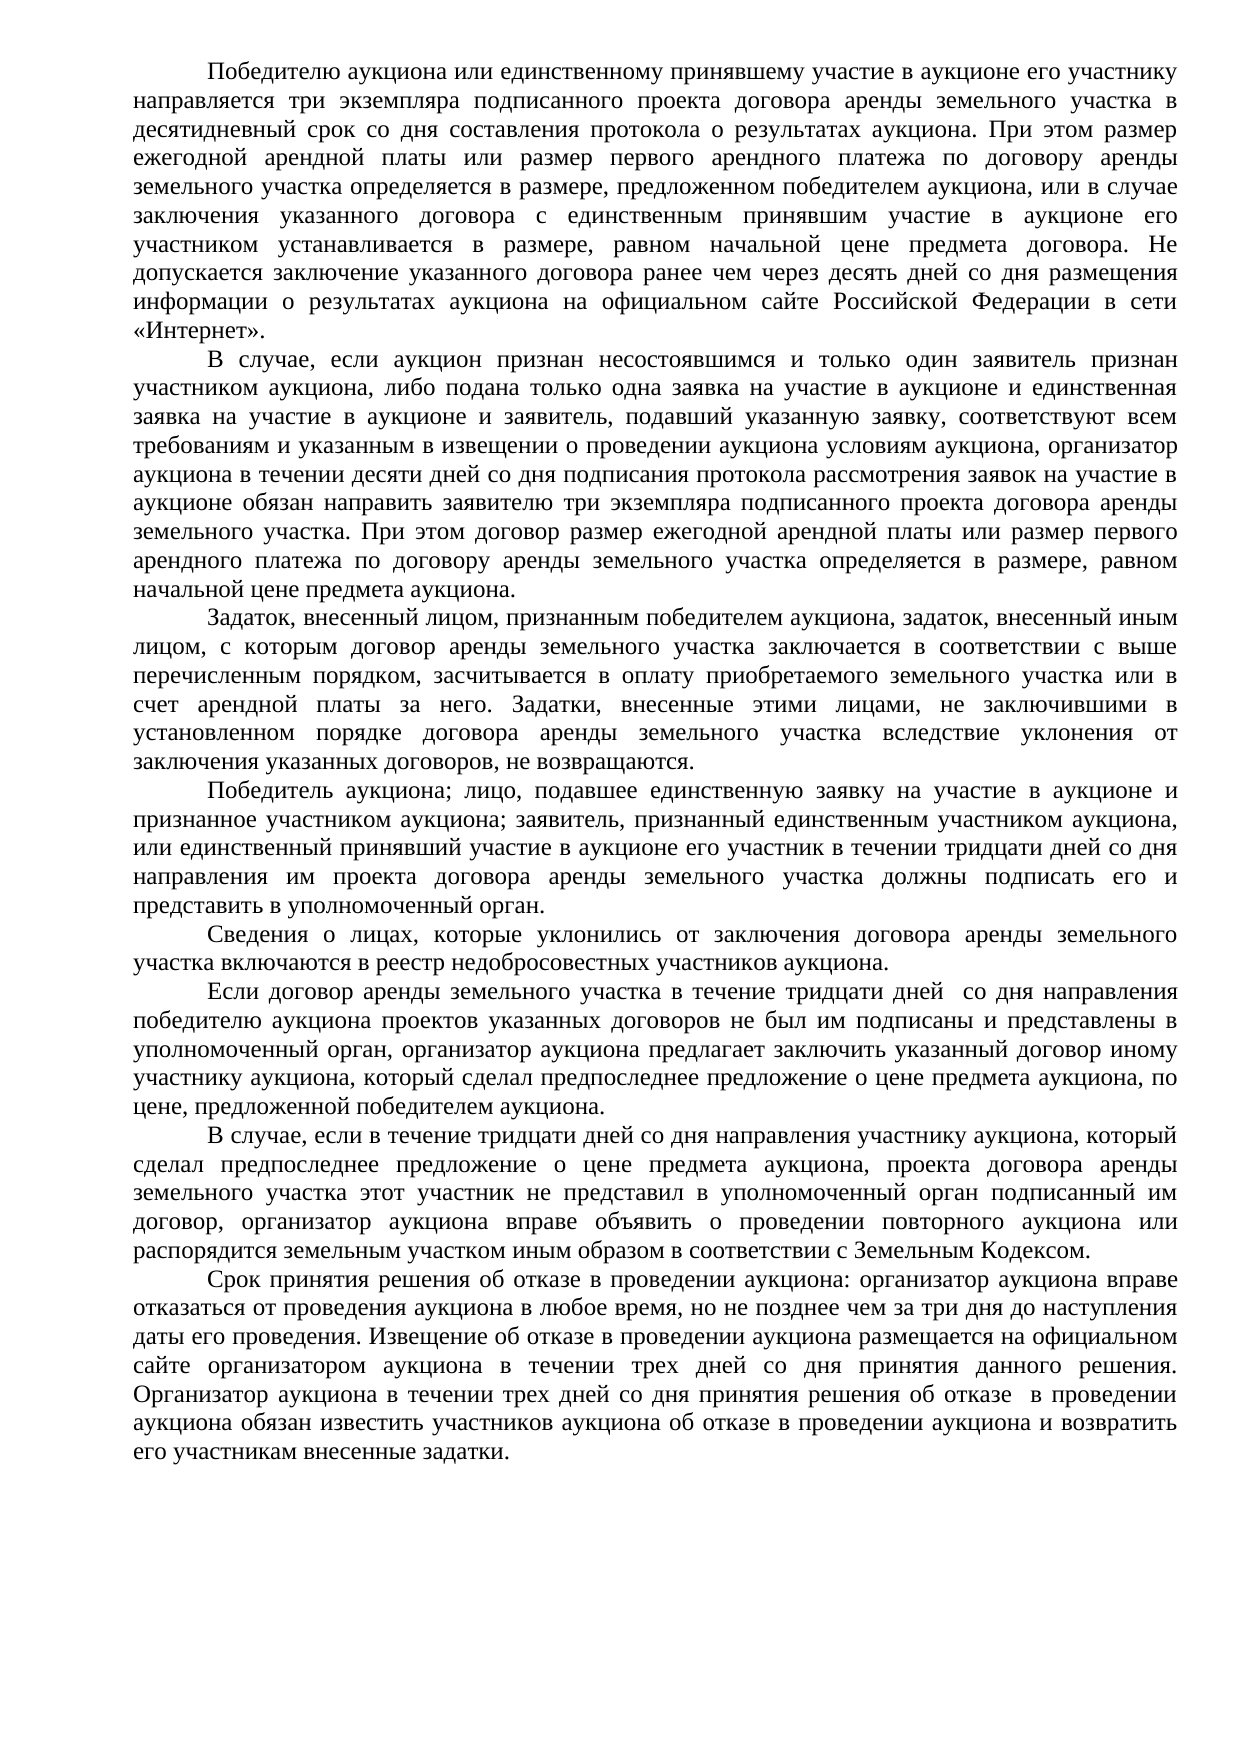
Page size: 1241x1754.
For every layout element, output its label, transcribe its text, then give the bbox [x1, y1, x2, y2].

text Сведения о лицах, которые уклонились от заключения договора аренды земельного участка включаются в реестр недобросовестных участников аукциона. [133, 919, 1179, 976]
text Если договор аренды земельного участка в течение тридцати дней со дня направления победителю аукциона проектов указанных договоров не был им подписаны и представлены в уполномоченный орган, организатор аукциона предлагает заключить указанный договор иному участнику аукциона, который сделал предпоследнее предложение о цене предмета аукциона, по цене, предложенной победителем аукциона. [133, 976, 1179, 1120]
text Победителю аукциона или единственному принявшему участие в аукционе его участнику направляется три экземпляра подписанного проекта договора аренды земельного участка в десятидневный срок со дня составления протокола о результатах аукциона. При этом размер ежегодной арендной платы или размер первого арендного платежа по договору аренды земельного участка определяется в размере, предложенном победителем аукциона, или в случае заключения указанного договора с единственным принявшим участие в аукционе его участником устанавливается в размере, равном начальной цене предмета договора. Не допускается заключение указанного договора ранее чем через десять дней со дня размещения информации о результатах аукциона на официальном сайте Российской Федерации в сети «Интернет». [133, 56, 1179, 344]
text В случае, если аукцион признан несостоявшимся и только один заявитель признан участником аукциона, либо подана только одна заявка на участие в аукционе и единственная заявка на участие в аукционе и заявитель, подавший указанную заявку, соответствуют всем требованиям и указанным в извещении о проведении аукциона условиям аукциона, организатор аукциона в течении десяти дней со дня подписания протокола рассмотрения заявок на участие в аукционе обязан направить заявителю три экземпляра подписанного проекта договора аренды земельного участка. При этом договор размер ежегодной арендной платы или размер первого арендного платежа по договору аренды земельного участка определяется в размере, равном начальной цене предмета аукциона. [133, 344, 1179, 602]
text В случае, если в течение тридцати дней со дня направления участнику аукциона, который сделал предпоследнее предложение о цене предмета аукциона, проекта договора аренды земельного участка этот участник не представил в уполномоченный орган подписанный им договор, организатор аукциона вправе объявить о проведении повторного аукциона или распорядится земельным участком иным образом в соответствии с Земельным Кодексом. [133, 1120, 1179, 1264]
text Срок принятия решения об отказе в проведении аукциона: организатор аукциона вправе отказаться от проведения аукциона в любое время, но не позднее чем за три дня до наступления даты его проведения. Извещение об отказе в проведении аукциона размещается на официальном сайте организатором аукциона в течении трех дней со дня принятия данного решения. Организатор аукциона в течении трех дней со дня принятия решения об отказе в проведении аукциона обязан известить участников аукциона об отказе в проведении аукциона и возвратить его участникам внесенные задатки. [133, 1264, 1179, 1465]
text Победитель аукциона; лицо, подавшее единственную заявку на участие в аукционе и признанное участником аукциона; заявитель, признанный единственным участником аукциона, или единственный принявший участие в аукционе его участник в течении тридцати дней со дня направления им проекта договора аренды земельного участка должны подписать его и представить в уполномоченный орган. [133, 775, 1179, 919]
text Задаток, внесенный лицом, признанным победителем аукциона, задаток, внесенный иным лицом, с которым договор аренды земельного участка заключается в соответствии с выше перечисленным порядком, засчитывается в оплату приобретаемого земельного участка или в счет арендной платы за него. Задатки, внесенные этими лицами, не заключившими в установленном порядке договора аренды земельного участка вследствие уклонения от заключения указанных договоров, не возвращаются. [133, 602, 1179, 775]
